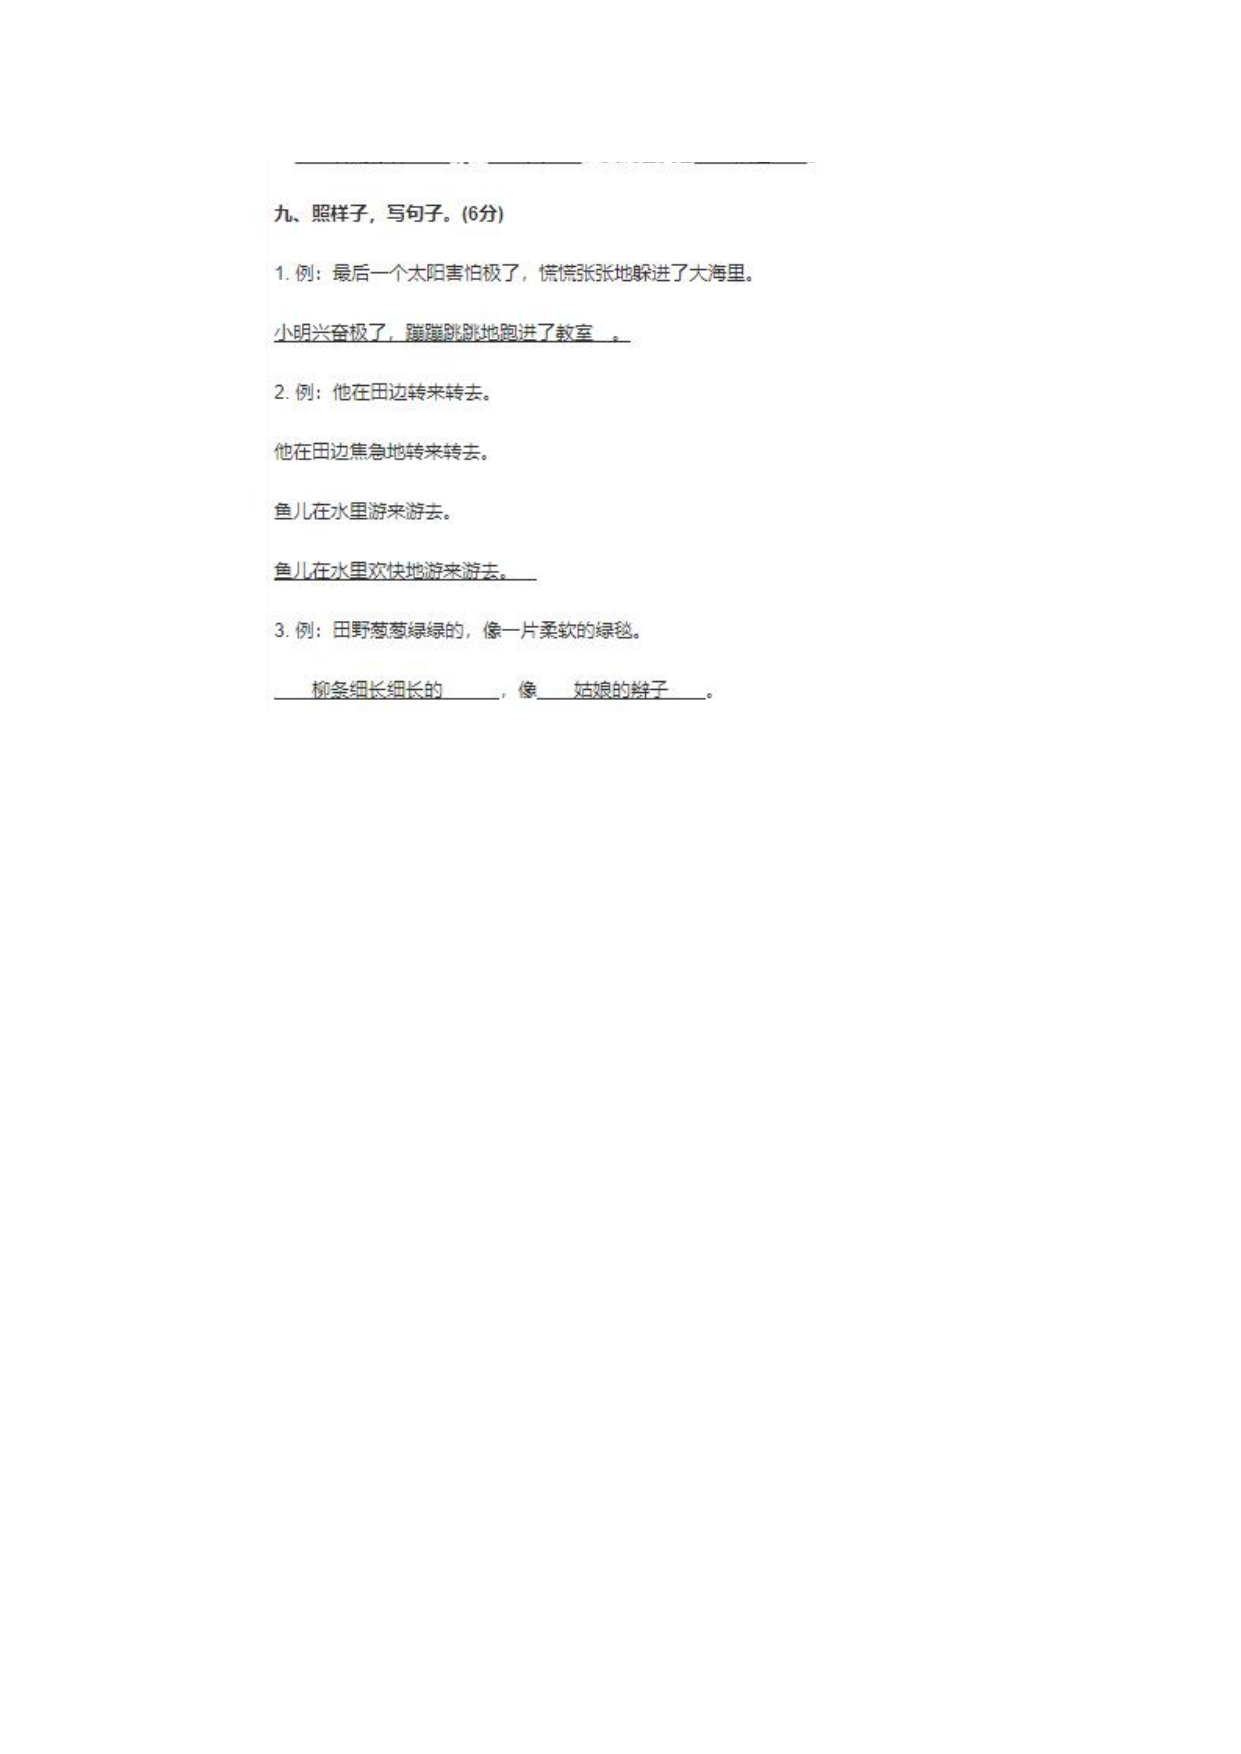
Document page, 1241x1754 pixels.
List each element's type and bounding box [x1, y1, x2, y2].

picture [229, 162, 1011, 714]
